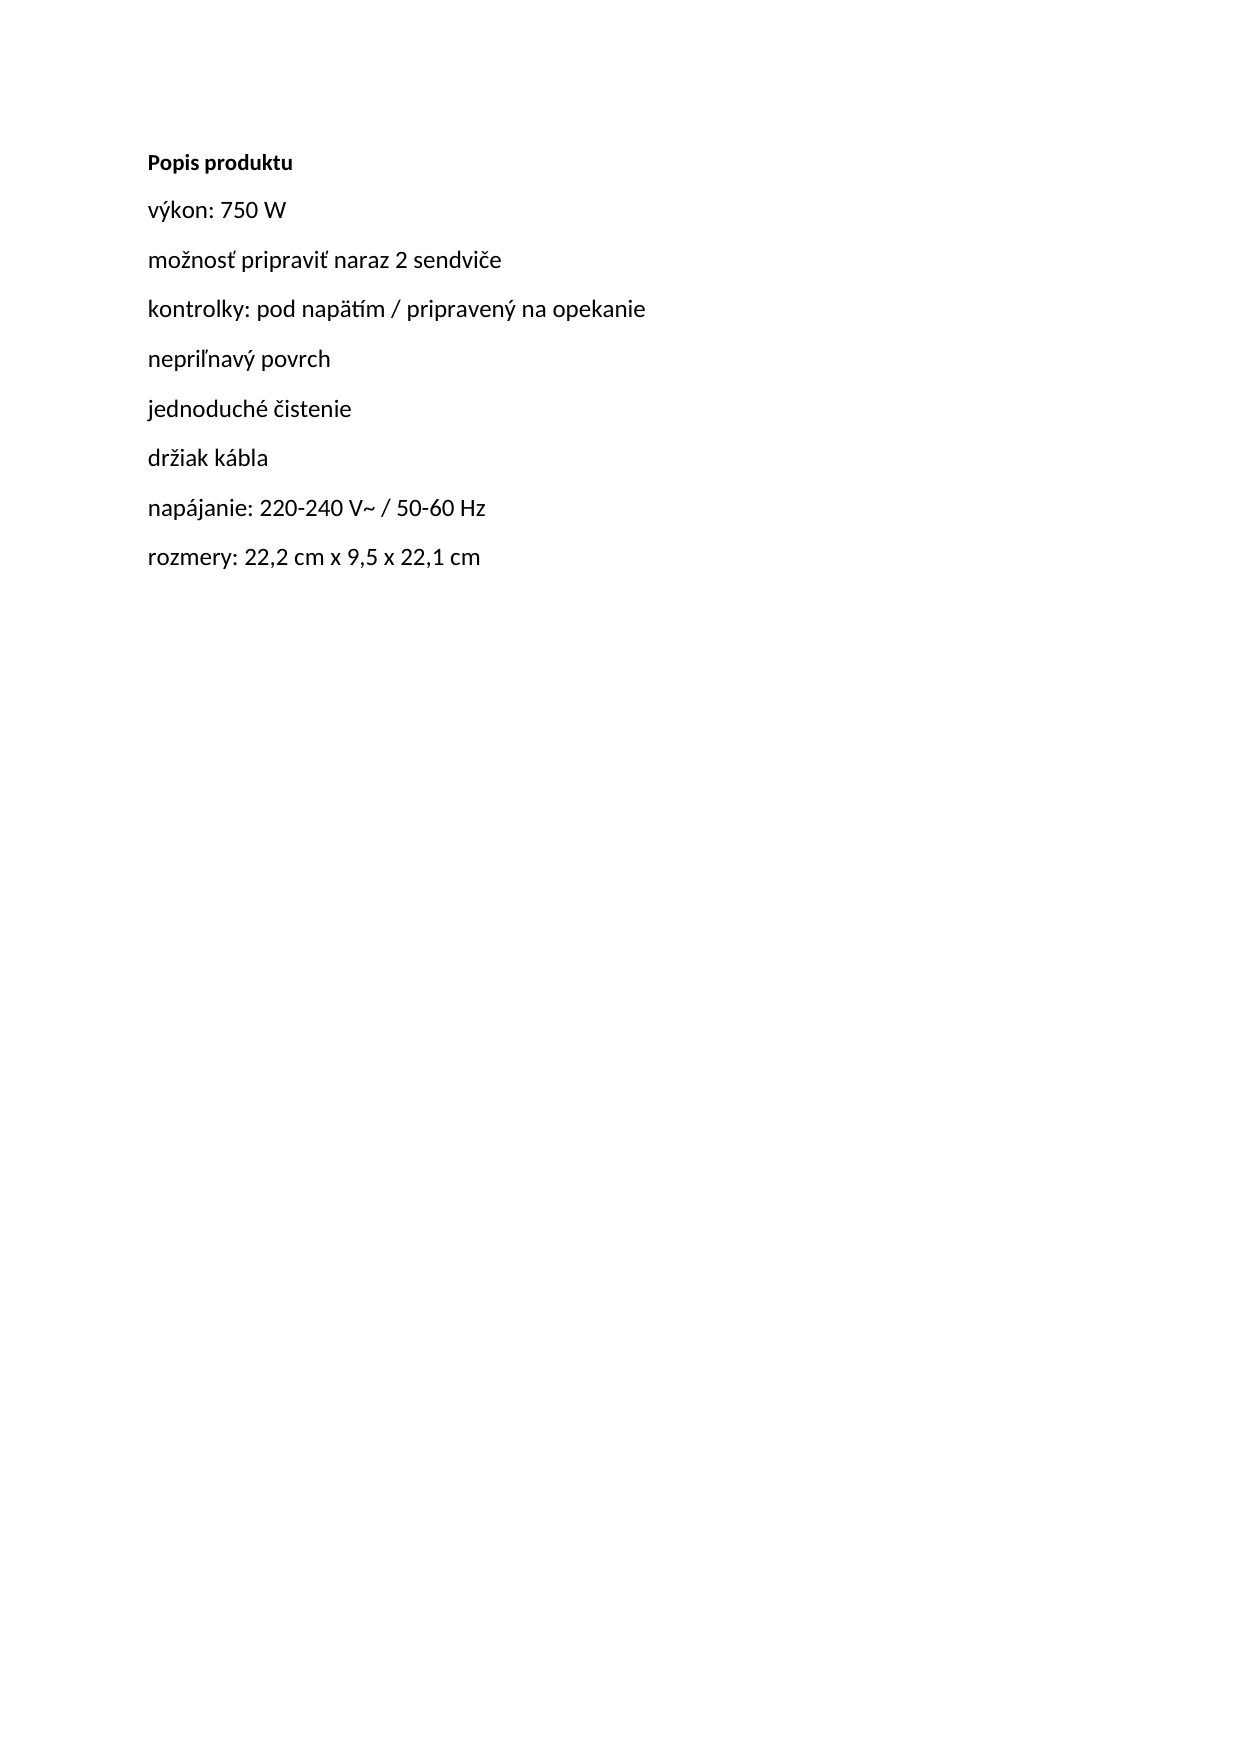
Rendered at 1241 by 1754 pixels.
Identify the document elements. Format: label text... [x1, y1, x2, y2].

text napájanie: 220-240 V~ / 50-60 Hz [148, 492, 1093, 522]
text možnosť pripraviť naraz 2 sendviče [148, 244, 1093, 274]
text Popis produktu [148, 148, 1093, 176]
text držiak kábla [148, 442, 1093, 473]
text jednoduché čistenie [148, 393, 1093, 423]
text kontrolky: pod napätím / pripravený na opekanie [148, 294, 1093, 324]
text výkon: 750 W [148, 194, 1093, 225]
text nepriľnavý povrch [148, 343, 1093, 374]
text rozmery: 22,2 cm x 9,5 x 22,1 cm [148, 542, 1093, 572]
